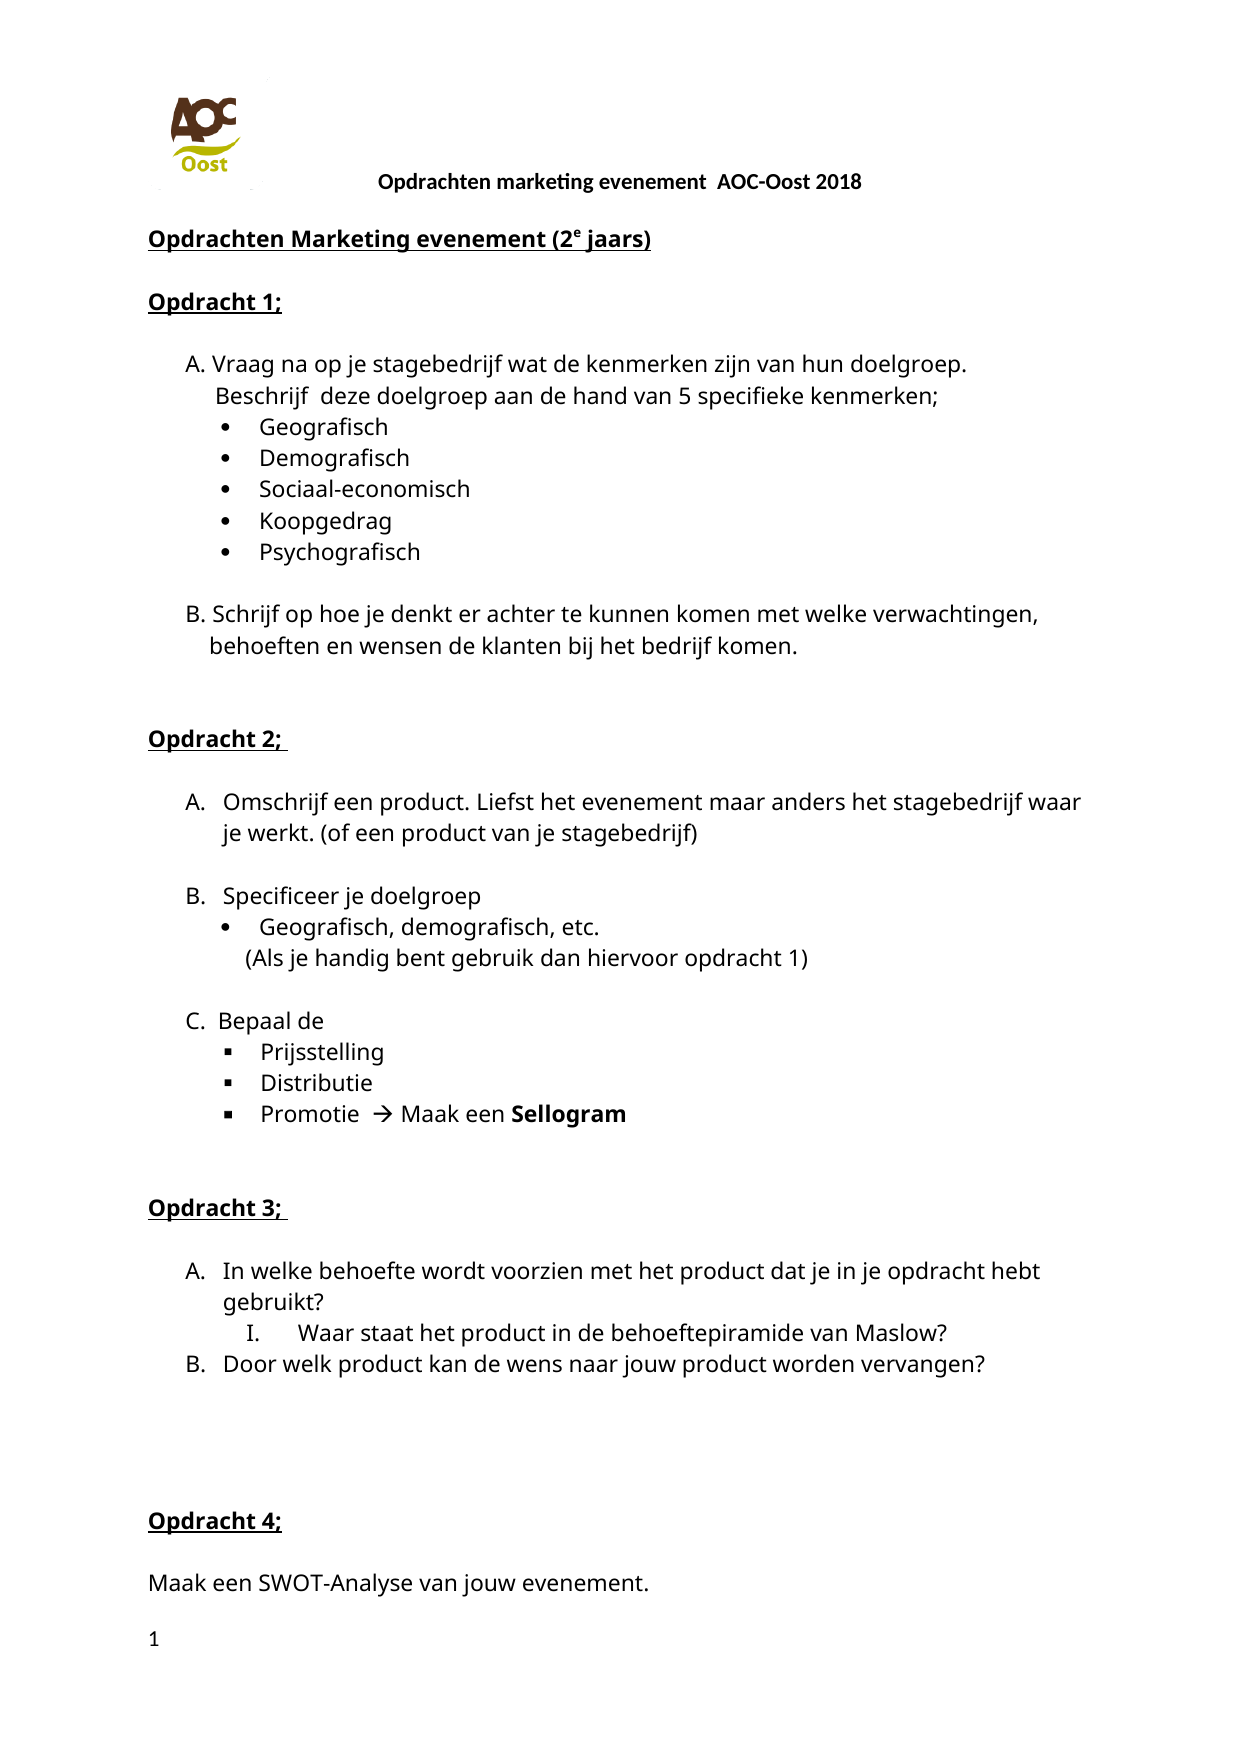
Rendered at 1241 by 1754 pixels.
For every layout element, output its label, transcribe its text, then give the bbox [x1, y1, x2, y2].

list Promotie Maak een Sellogram [223, 1098, 1093, 1130]
list Demografisch [221, 442, 1093, 473]
text (Als je handig bent gebruik dan hiervoor opdracht 1) [221, 942, 1093, 973]
list Geografisch [221, 411, 1093, 442]
list Waar staat het product in de behoeftepiramide van Maslow? [260, 1317, 1093, 1348]
text Maak een SWOT-Analyse van jouw evenement. [148, 1567, 1093, 1598]
list Psychografisch [221, 536, 1093, 567]
text Opdracht 1; [148, 286, 1093, 317]
text behoeften en wensen de klanten bij het bedrijf komen. [185, 630, 1093, 661]
text A. Vraag na op je stagebedrijf wat de kenmerken zijn van hun doelgroep. [185, 348, 1093, 380]
text Opdracht 3; [148, 1192, 1093, 1223]
picture [147, 73, 275, 190]
list Geografisch, demografisch, etc. [221, 911, 1093, 942]
text Beschrijf deze doelgroep aan de hand van 5 specifieke kenmerken; [185, 380, 1093, 411]
list Distributie [223, 1067, 1093, 1098]
list Koopgedrag [221, 505, 1093, 536]
text Opdracht 2; [148, 723, 1093, 755]
text B. Schrijf op hoe je denkt er achter te kunnen komen met welke verwachtingen, [185, 598, 1093, 630]
text C. Bepaal de [185, 1005, 1093, 1036]
list Door welk product kan de wens naar jouw product worden vervangen? [185, 1348, 1093, 1380]
list Omschrijf een product. Liefst het evenement maar anders het stagebedrijf waar je werkt. (of een product van je stagebedrijf) [185, 786, 1093, 848]
list Specificeer je doelgroep [185, 880, 1093, 911]
list In welke behoefte wordt voorzien met het product dat je in je opdracht hebt gebruikt? [185, 1255, 1093, 1317]
text Opdracht 4; [148, 1505, 1093, 1536]
text Opdrachten Marketing evenement (2e jaars) [148, 223, 1093, 255]
list Sociaal-economisch [221, 473, 1093, 505]
list Prijsstelling [223, 1036, 1093, 1067]
